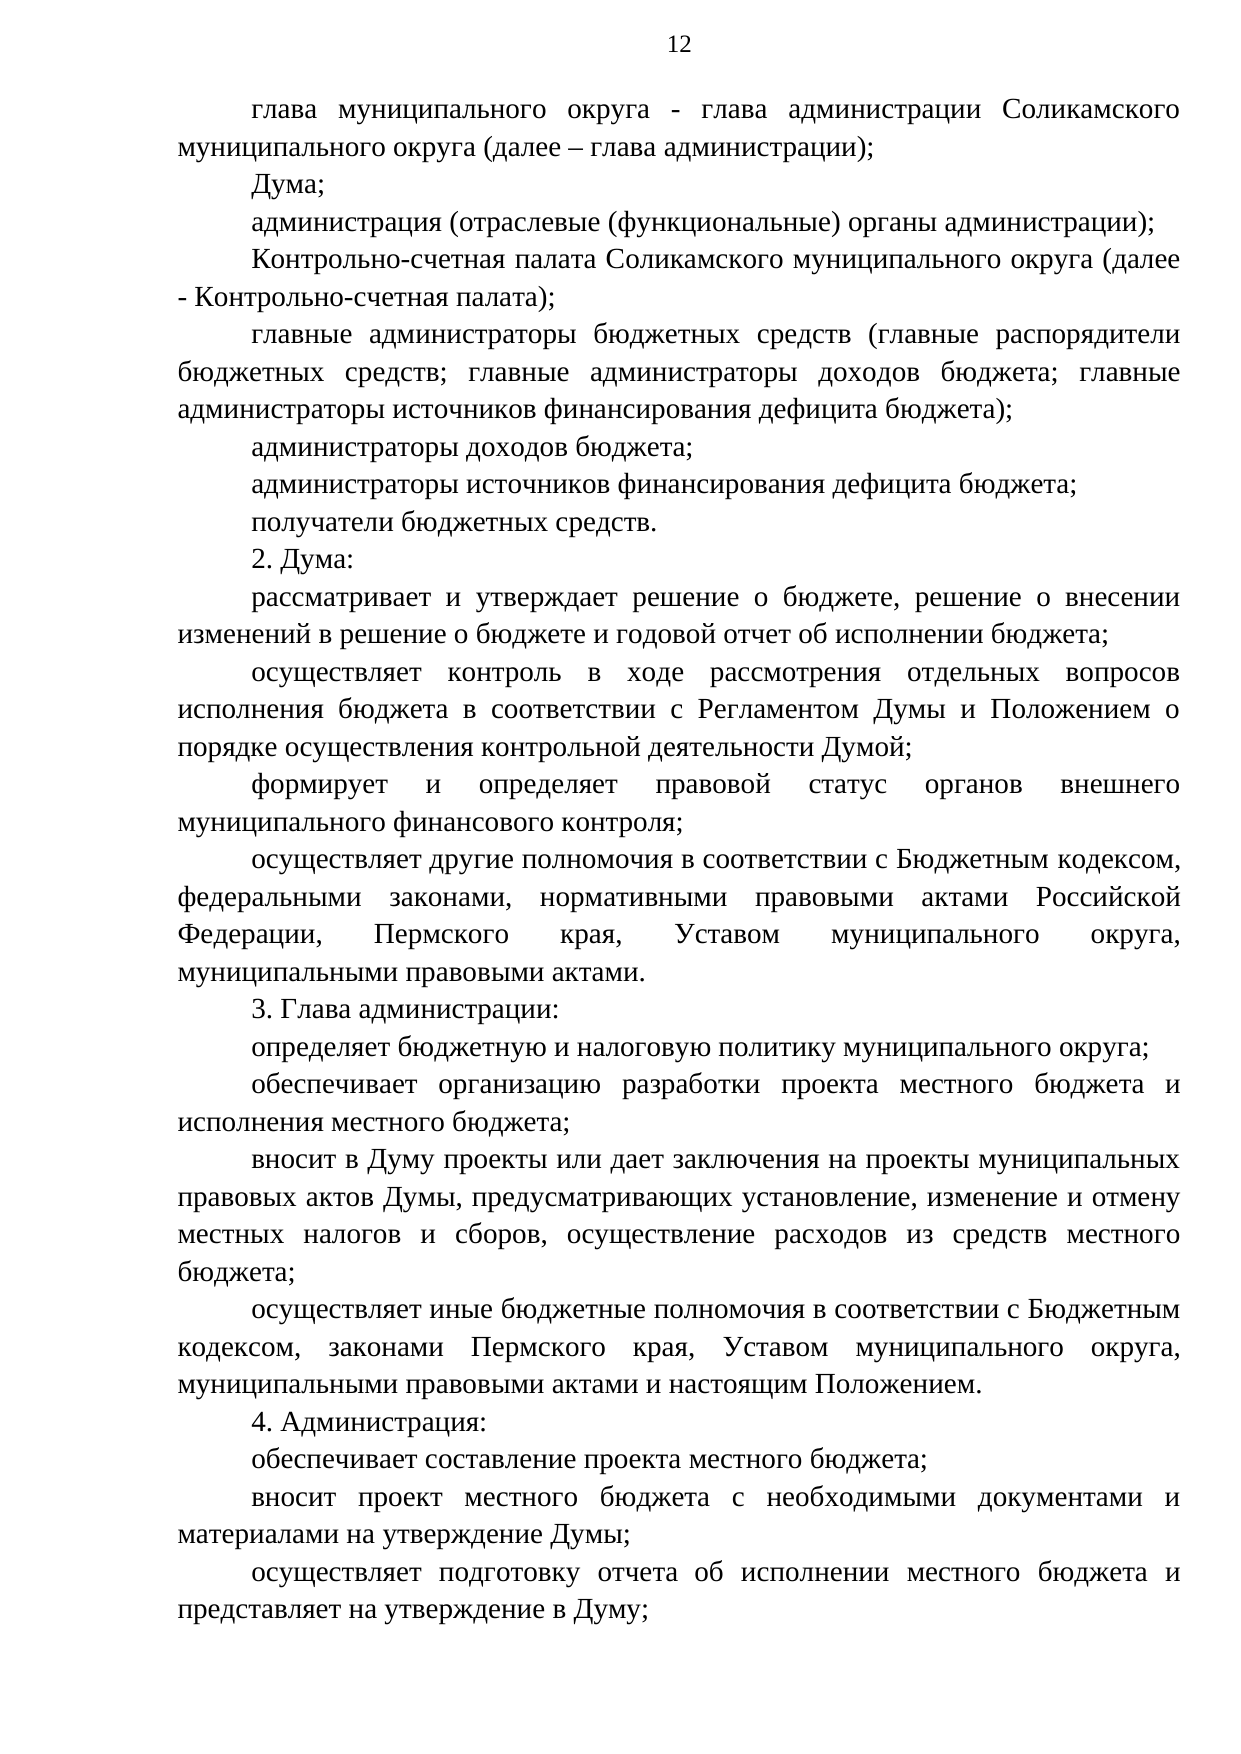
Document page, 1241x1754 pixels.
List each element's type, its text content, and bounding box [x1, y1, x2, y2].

text осуществляет контроль в ходе рассмотрения отдельных вопросов исполнения бюджета в соответствии с Регламентом Думы и Положением о порядке осуществления контрольной деятельности Думой; [177, 651, 1181, 764]
text вносит в Думу проекты или дает заключения на проекты муниципальных правовых актов Думы, предусматривающих установление, изменение и отмену местных налогов и сборов, осуществление расходов из средств местного бюджета; [177, 1139, 1181, 1289]
text администрация (отраслевые (функциональные) органы администрации); [177, 201, 1181, 239]
text вносит проект местного бюджета с необходимыми документами и материалами на утверждение Думы; [177, 1476, 1181, 1551]
text 4. Администрация: [177, 1401, 1181, 1439]
text осуществляет иные бюджетные полномочия в соответствии с Бюджетным кодексом, законами Пермского края, Уставом муниципального округа, муниципальными правовыми актами и настоящим Положением. [177, 1289, 1181, 1401]
text Контрольно-счетная палата Соликамского муниципального округа (далее - Контрольно-счетная палата); [177, 239, 1181, 314]
text администраторы источников финансирования дефицита бюджета; [177, 464, 1181, 501]
text главные администраторы бюджетных средств (главные распорядители бюджетных средств; главные администраторы доходов бюджета; главные администраторы источников финансирования дефицита бюджета); [177, 314, 1181, 426]
text обеспечивает организацию разработки проекта местного бюджета и исполнения местного бюджета; [177, 1064, 1181, 1139]
text 2. Дума: [177, 539, 1181, 576]
text 3. Глава администрации: [177, 989, 1181, 1026]
text глава муниципального округа - глава администрации Соликамского муниципального округа (далее – глава администрации); [177, 89, 1181, 164]
text осуществляет подготовку отчета об исполнении местного бюджета и представляет на утверждение в Думу; [177, 1551, 1181, 1626]
text рассматривает и утверждает решение о бюджете, решение о внесении изменений в решение о бюджете и годовой отчет об исполнении бюджета; [177, 576, 1181, 651]
text обеспечивает составление проекта местного бюджета; [177, 1439, 1181, 1476]
text осуществляет другие полномочия в соответствии с Бюджетным кодексом, федеральными законами, нормативными правовыми актами Российской Федерации, Пермского края, Уставом муниципального округа, муниципальными правовыми актами. [177, 839, 1181, 989]
text определяет бюджетную и налоговую политику муниципального округа; [177, 1026, 1181, 1064]
text формирует и определяет правовой статус органов внешнего муниципального финансового контроля; [177, 764, 1181, 839]
text Дума; [177, 164, 1181, 201]
text получатели бюджетных средств. [177, 501, 1181, 539]
text администраторы доходов бюджета; [177, 426, 1181, 464]
